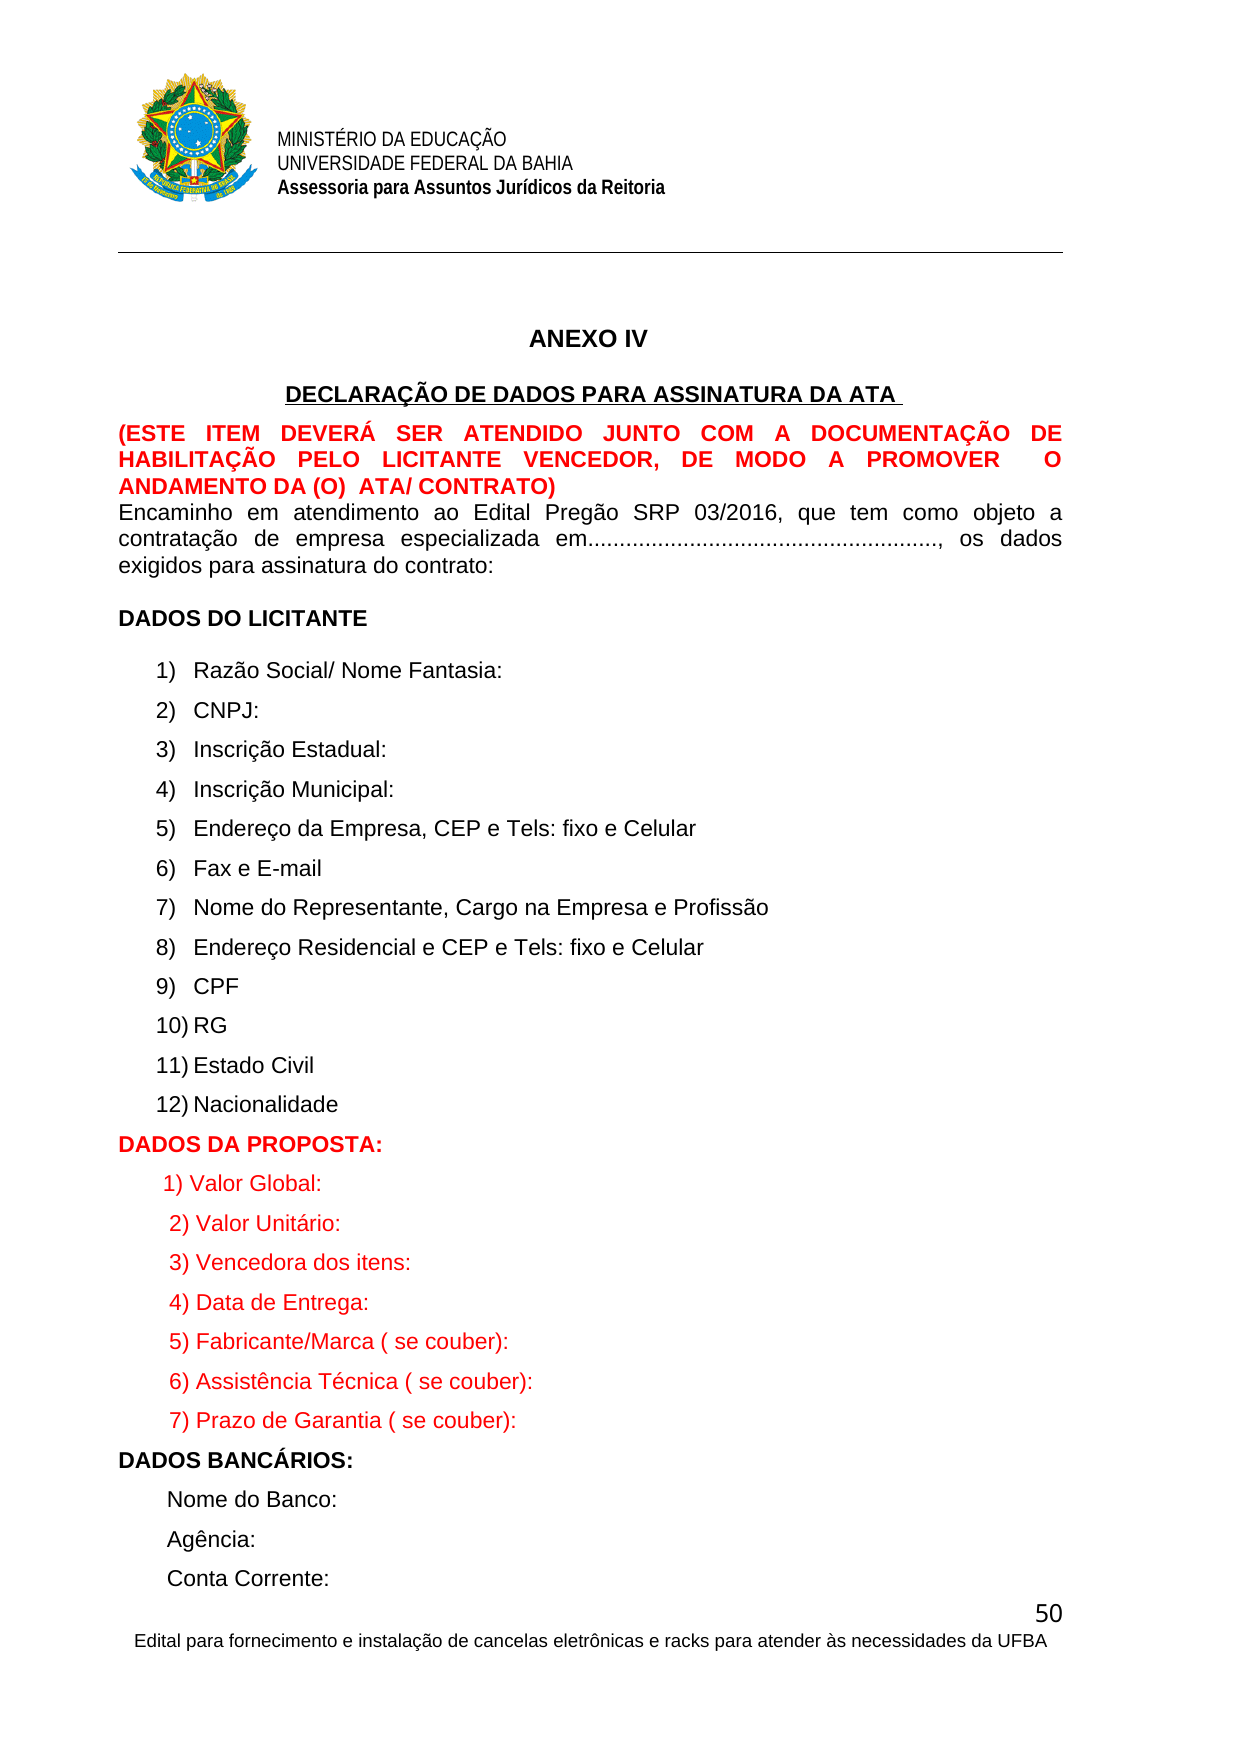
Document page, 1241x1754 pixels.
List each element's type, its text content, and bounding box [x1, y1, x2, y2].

text DADOS DO LICITANTE [118, 604, 1063, 631]
list Razão Social/ Nome Fantasia: [156, 657, 1063, 683]
text 5) Fabricante/Marca ( se couber): [118, 1328, 1063, 1355]
text Conta Corrente: [167, 1565, 1063, 1592]
list CNPJ: [156, 697, 1063, 723]
list RG [156, 1012, 1063, 1039]
text Encaminho em atendimento ao Edital Pregão SRP 03/2016, que tem como objeto a contratação de empresa especializada em......................................................., os dados exigidos para assinatura do contrato: [118, 499, 1063, 578]
list Endereço da Empresa, CEP e Tels: fixo e Celular [156, 815, 1063, 841]
list Fax e E-mail [156, 854, 1063, 881]
text Agência: [167, 1526, 1063, 1552]
list Nacionalidade [156, 1091, 1063, 1118]
list Nome do Representante, Cargo na Empresa e Profissão [156, 894, 1063, 920]
list Inscrição Estadual: [156, 736, 1063, 762]
text Nome do Banco: [167, 1486, 1063, 1513]
text 4) Data de Entrega: [118, 1289, 1063, 1315]
text DADOS DA PROPOSTA: [118, 1131, 1063, 1157]
text 7) Prazo de Garantia ( se couber): [118, 1407, 1063, 1434]
list CPF [156, 973, 1063, 999]
picture [129, 73, 258, 202]
text DADOS BANCÁRIOS: [118, 1447, 1063, 1473]
text 2) Valor Unitário: [118, 1210, 1063, 1236]
text (ESTE ITEM DEVERÁ SER ATENDIDO JUNTO COM A DOCUMENTAÇÃO DE HABILITAÇÃO PELO LICITANTE VENCEDOR, DE MODO A PROMOVER O ANDAMENTO DA (O) ATA/ CONTRATO) [118, 420, 1063, 499]
text 6) Assistência Técnica ( se couber): [118, 1368, 1063, 1394]
list Estado Civil [156, 1052, 1063, 1078]
list Inscrição Municipal: [156, 776, 1063, 802]
list Endereço Residencial e CEP e Tels: fixo e Celular [156, 933, 1063, 960]
text DECLARAÇÃO DE DADOS PARA ASSINATURA DA ATA [118, 381, 1063, 407]
text 1) Valor Global: [118, 1170, 1063, 1197]
text ANEXO IV [118, 324, 1058, 352]
text 3) Vencedora dos itens: [118, 1249, 1063, 1276]
